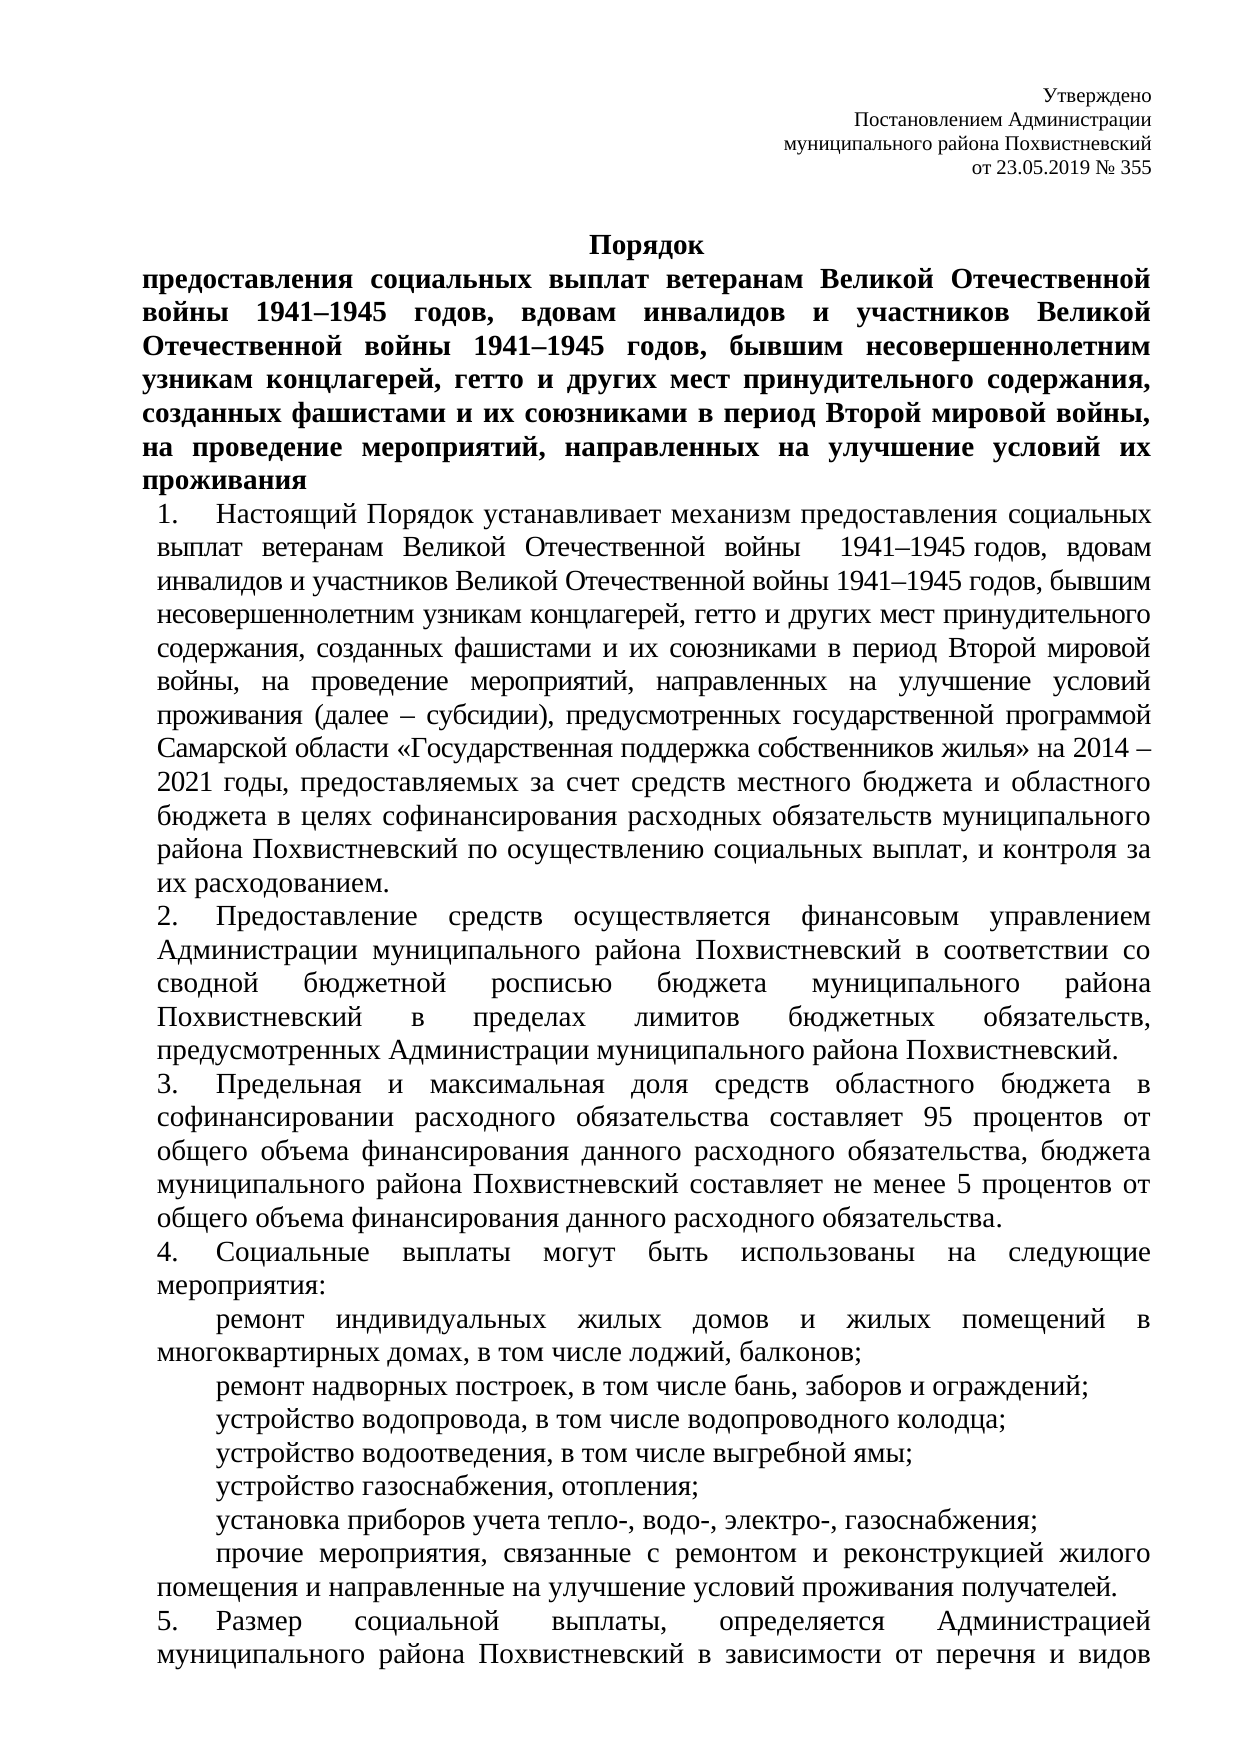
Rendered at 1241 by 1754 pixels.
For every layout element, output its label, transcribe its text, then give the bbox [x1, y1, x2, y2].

text устройство газоснабжения, отопления; [142, 1468, 1152, 1502]
text устройство водоотведения, в том числе выгребной ямы; [142, 1435, 1152, 1468]
list Предоставление средств осуществляется финансовым управлением Администрации муниципального района Похвистневский в соответствии со сводной бюджетной росписью бюджета муниципального района Похвистневский в пределах лимитов бюджетных обязательств, предусмотренных Администрации муниципального района Похвистневский. [157, 898, 1152, 1066]
list Предельная и максимальная доля средств областного бюджета в софинансировании расходного обязательства составляет 95 процентов от общего объема финансирования данного расходного обязательства, бюджета муниципального района Похвистневский составляет не менее 5 процентов от общего объема финансирования данного расходного обязательства. [157, 1066, 1152, 1234]
text устройство водопровода, в том числе водопроводного колодца; [142, 1401, 1152, 1435]
list Социальные выплаты могут быть использованы на следующие мероприятия: [157, 1234, 1152, 1301]
text муниципального района Похвистневский [142, 131, 1152, 155]
text Постановлением Администрации [142, 107, 1152, 131]
text прочие мероприятия, связанные с ремонтом и реконструкцией жилого помещения и направленные на улучшение условий проживания получателей. [157, 1536, 1152, 1603]
list Настоящий Порядок устанавливает механизм предоставления социальных выплат ветеранам Великой Отечественной войны 1941–1945 годов, вдовам инвалидов и участников Великой Отечественной войны 1941–1945 годов, бывшим несовершеннолетним узникам концлагерей, гетто и других мест принудительного содержания, созданных фашистами и их союзниками в период Второй мировой войны, на проведение мероприятий, направленных на улучшение условий проживания (далее – субсидии), предусмотренных государственной программой Самарской области «Государственная поддержка собственников жилья» на 2014 – 2021 годы, предоставляемых за счет средств местного бюджета и областного бюджета в целях софинансирования расходных обязательств муниципального района Похвистневский по осуществлению социальных выплат, и контроля за их расходованием. [157, 496, 1152, 898]
title предоставления социальных выплат ветеранам Великой Отечественной войны 1941–1945 годов, вдовам инвалидов и участников Великой Отечественной войны 1941–1945 годов, бывшим несовершеннолетним узникам концлагерей, гетто и других мест принудительного содержания, созданных фашистами и их союзниками в период Второй мировой войны, на проведение мероприятий, направленных на улучшение условий их проживания [142, 261, 1152, 496]
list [157, 1603, 1152, 1670]
text установка приборов учета тепло-, водо-, электро-, газоснабжения; [142, 1502, 1152, 1536]
text Порядок [142, 227, 1152, 261]
text ремонт надворных построек, в том числе бань, заборов и ограждений; [142, 1368, 1152, 1401]
text от 23.05.2019 № 355 [142, 155, 1152, 179]
text Утверждено [142, 83, 1152, 107]
list ремонт индивидуальных жилых домов и жилых помещений в многоквартирных домах, в том числе лоджий, балконов; [157, 1301, 1152, 1368]
